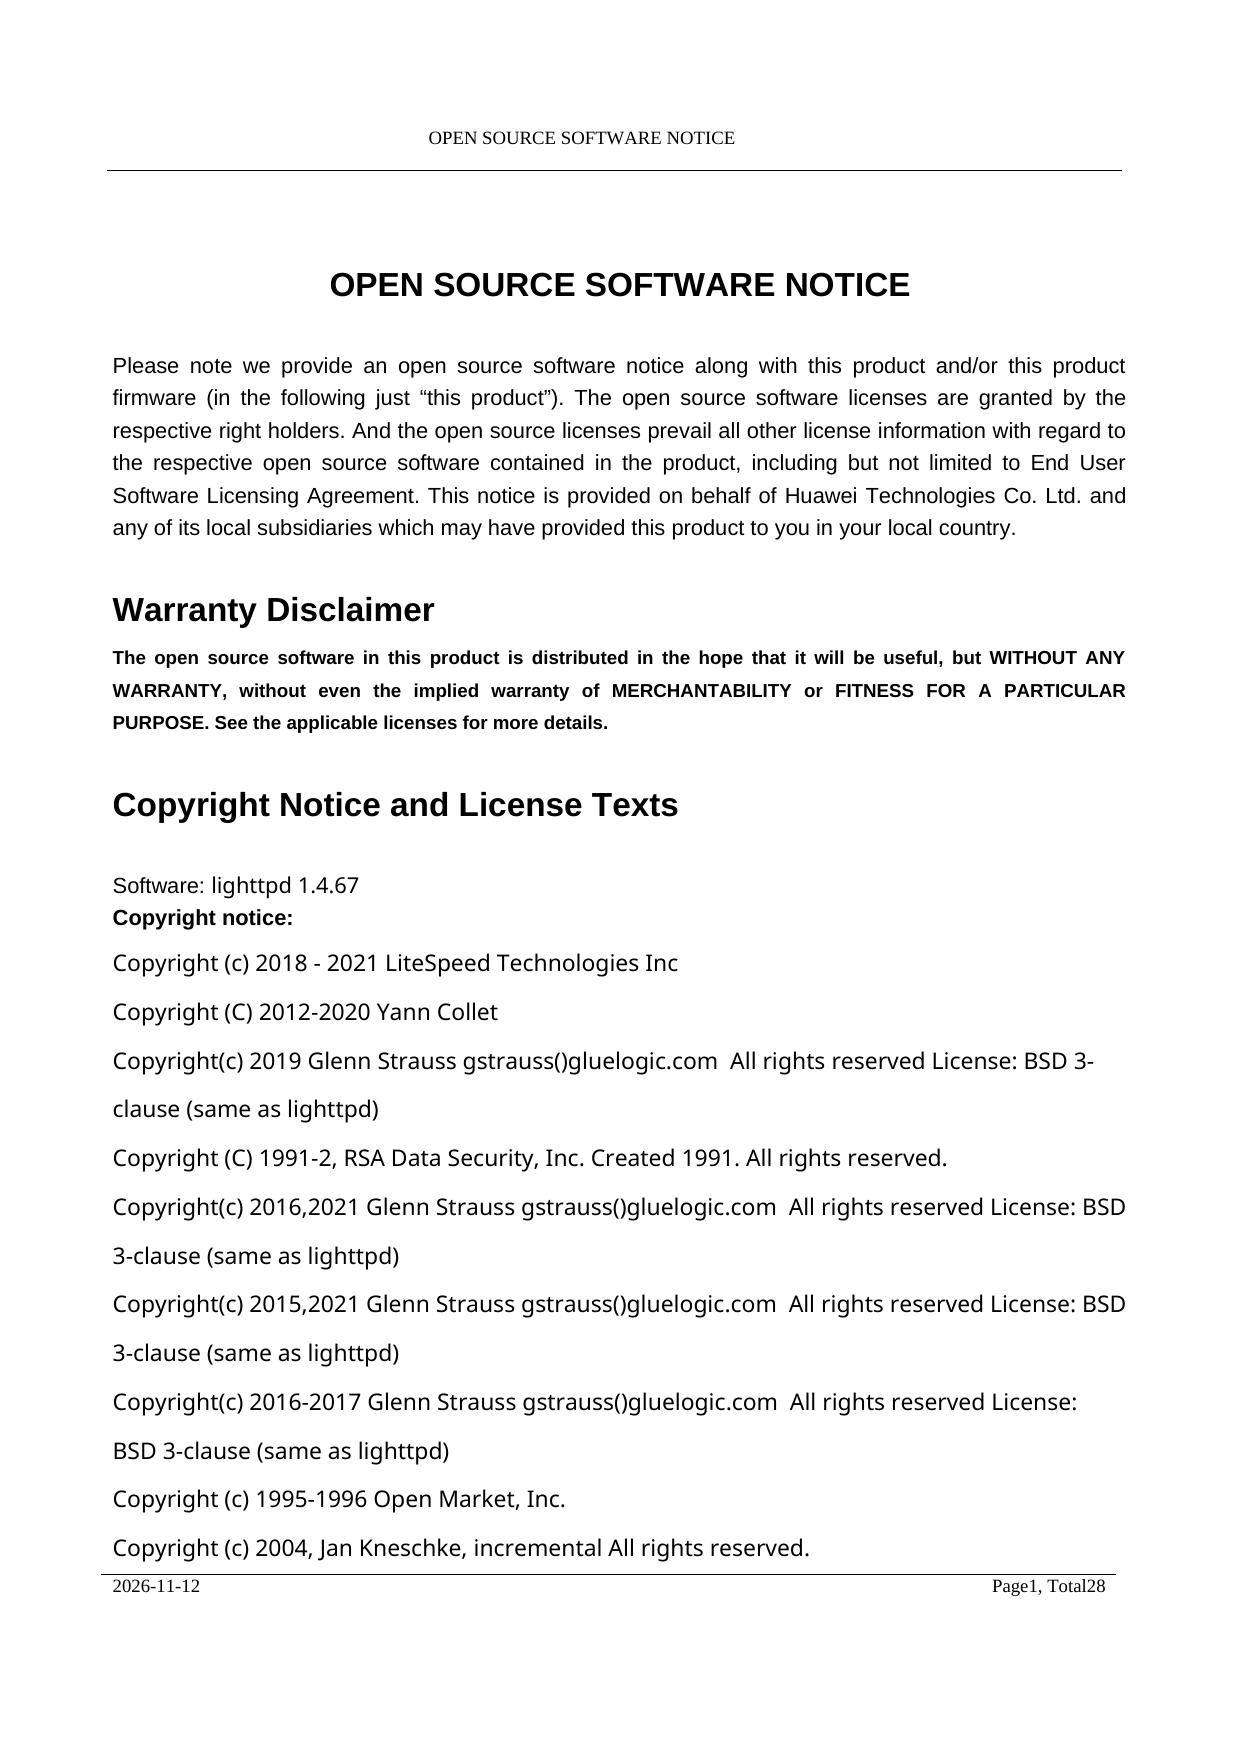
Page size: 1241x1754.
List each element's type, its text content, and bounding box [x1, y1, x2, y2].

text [112, 947, 1128, 1564]
text Copyright notice: [112, 901, 1128, 934]
text Please note we provide an open source software notice along with this product and/or this product firmware (in the following just “this product”). The open source software licenses are granted by the respective right holders. And the open source licenses prevail all other license information with regard to the respective open source software contained in the product, including but not limited to End User Software Licensing Agreement. This notice is provided on behalf of Huawei Technologies Co. Ltd. and any of its local subsidiaries which may have provided this product to you in your local country. [112, 349, 1128, 544]
text Copyright Notice and License Texts [112, 771, 1128, 836]
text The open source software in this product is distributed in the hope that it will be useful, but WITHOUT ANY WARRANTY, without even the implied warranty of MERCHANTABILITY or FITNESS FOR A PARTICULAR PURPOSE. See the applicable licenses for more details. [112, 641, 1128, 739]
text Software: lighttpd 1.4.67 [112, 869, 1128, 901]
text OPEN SOURCE SOFTWARE NOTICE [112, 251, 1128, 316]
text Warranty Disclaimer [112, 576, 1128, 641]
